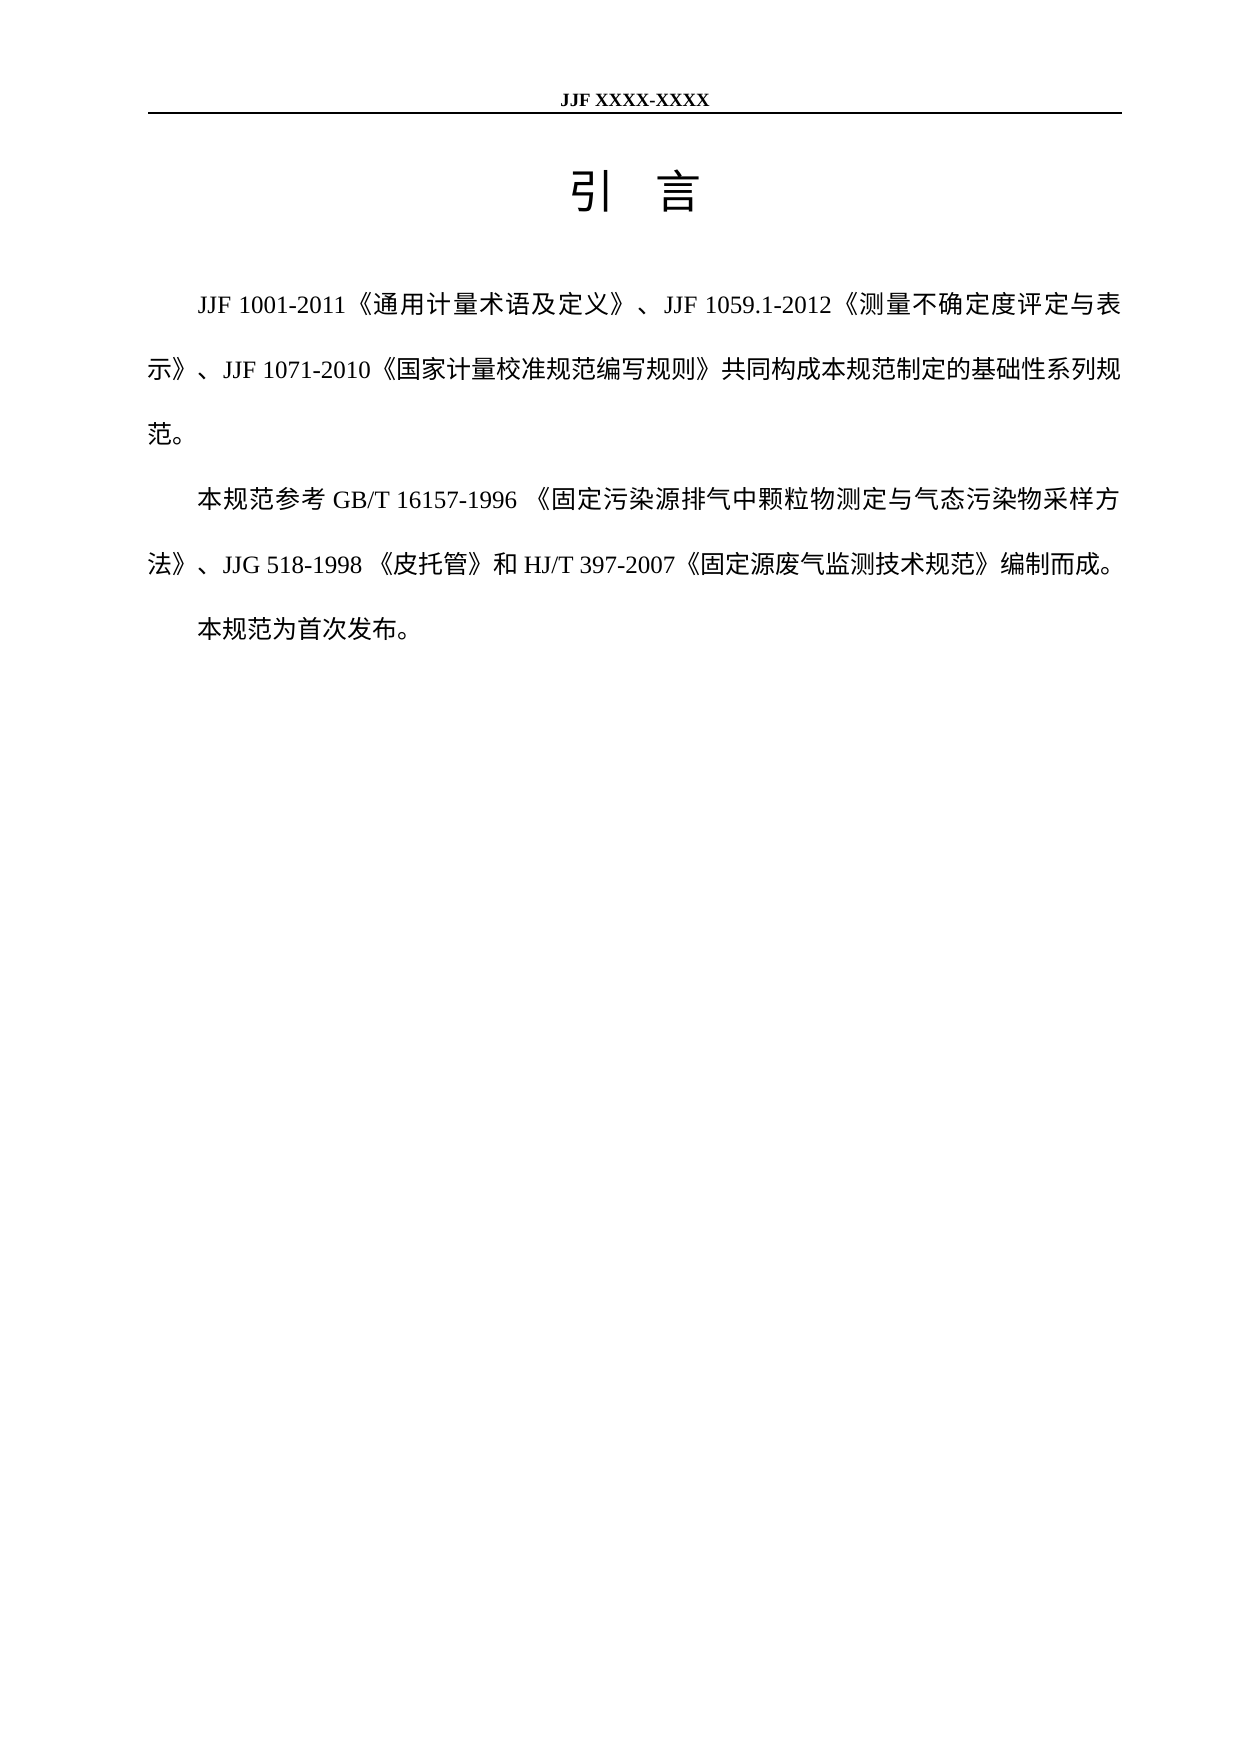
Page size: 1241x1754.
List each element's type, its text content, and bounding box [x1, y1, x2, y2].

text 本规范参考GB/T 16157-1996 《固定污染源排气中颗粒物测定与气态污染物采样方法》、JJG 518-1998 《皮托管》和HJ/T 397-2007《固定源废气监测技术规范》编制而成。 [148, 465, 1122, 595]
text JJF 1001-2011《通用计量术语及定义》、JJF 1059.1-2012《测量不确定度评定与表示》、JJF 1071-2010《国家计量校准规范编写规则》共同构成本规范制定的基础性系列规范。 [148, 270, 1122, 465]
text 本规范为首次发布。 [148, 595, 1122, 660]
subtitle 引 言 [148, 140, 1122, 237]
